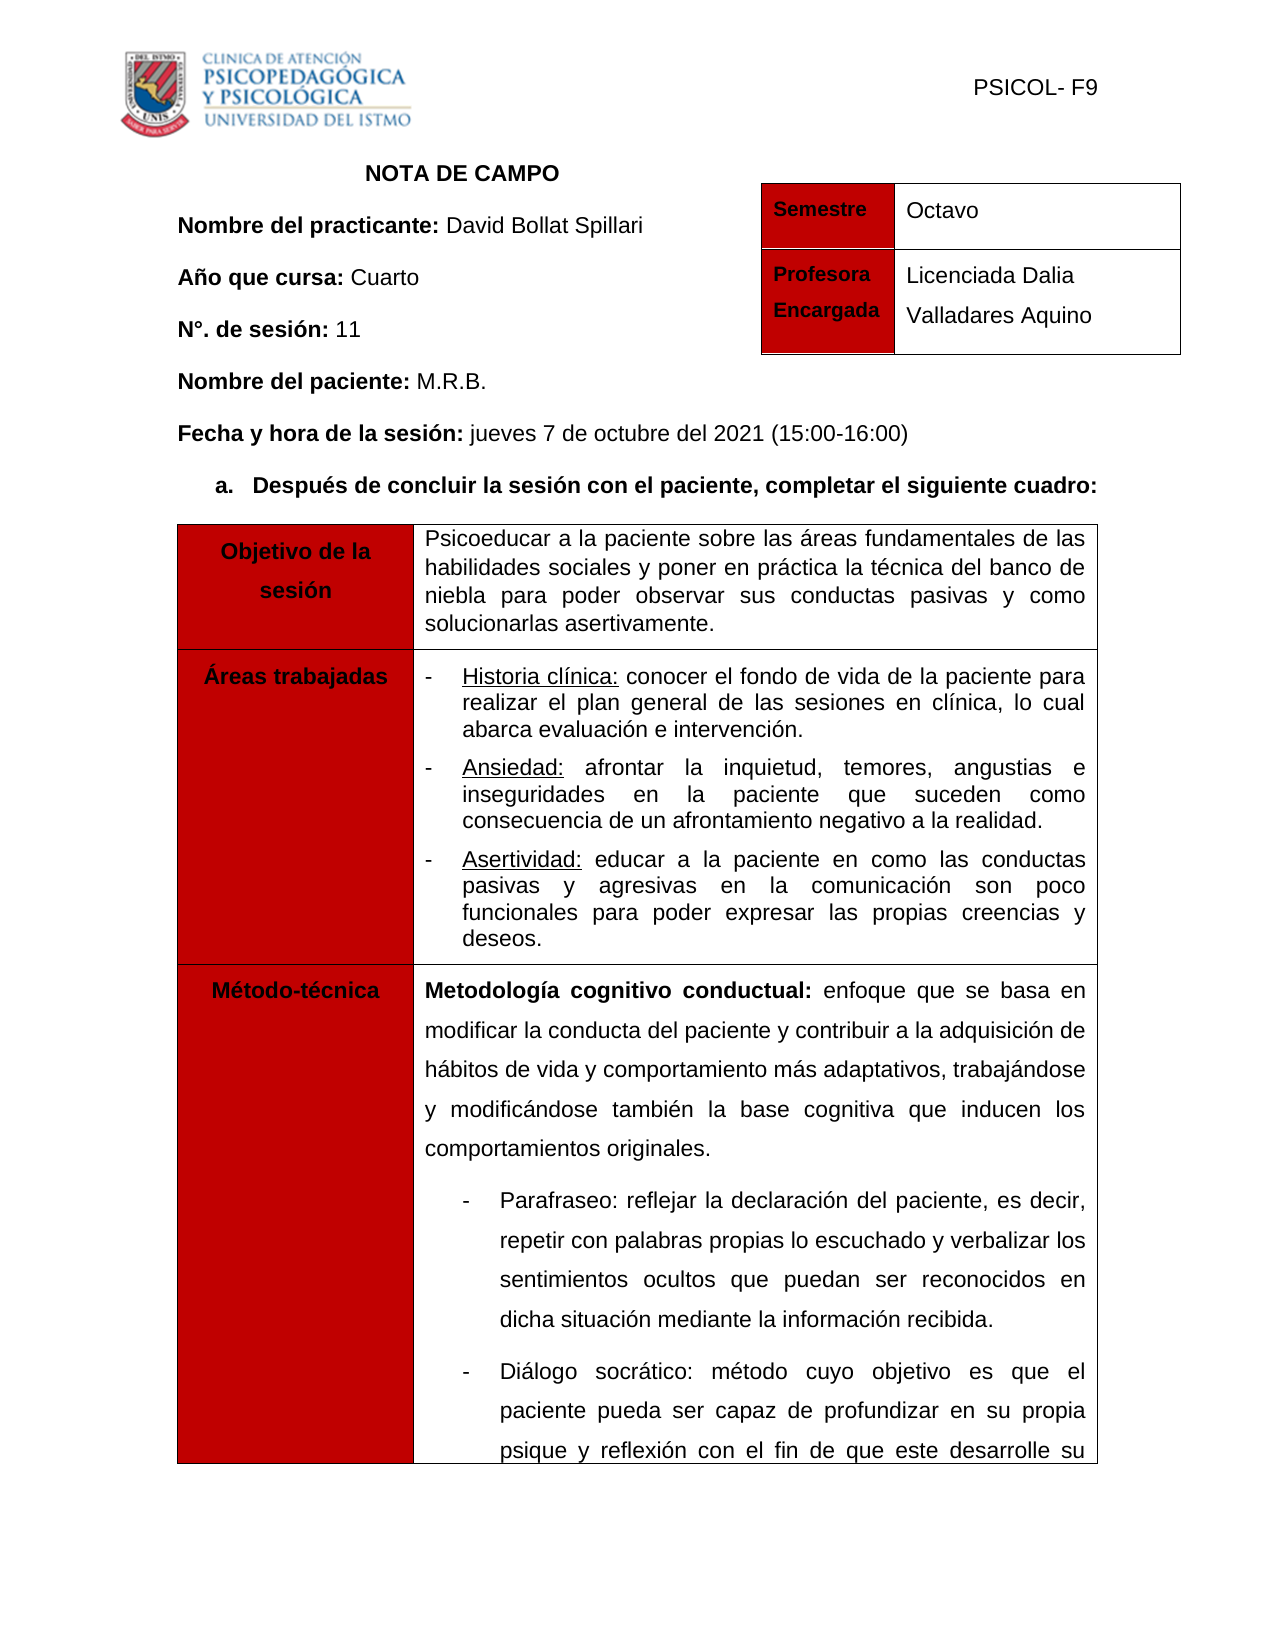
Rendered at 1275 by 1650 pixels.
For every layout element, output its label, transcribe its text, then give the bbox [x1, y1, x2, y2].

table_header Psicoeducar a la paciente sobre las áreas fundamentales de las habilidades sociales y poner en práctica la técnica del banco de niebla para poder observar sus conductas pasivas y como solucionarlas asertivamente. [414, 525, 1097, 649]
table_cell Licenciada Dalia Valladares Aquino [895, 250, 1180, 353]
table_header Octavo [895, 184, 1180, 248]
table_cell Áreas trabajadas [178, 650, 413, 964]
table_header Semestre [762, 184, 894, 248]
table_cell Profesora Encargada [762, 250, 894, 353]
text Fecha y hora de la sesión: jueves 7 de octubre del 2021 (15:00-16:00) [177, 420, 1127, 446]
text N°. de sesión: 11 [177, 316, 761, 342]
text NOTA DE CAMPO [177, 160, 1127, 187]
list Después de concluir la sesión con el paciente, completar el siguiente cuadro: [215, 472, 1127, 498]
table_cell Historia clínica: conocer el fondo de vida de la paciente para realizar el plan general de las sesiones en clínica, lo cual abarca evaluación e intervención. Ansiedad: afrontar la inquietud, temores, angustias e inseguridades en la paciente que suceden como consecuencia de un afrontamiento negativo a la realidad. Asertividad: educar a la paciente en como las conductas pasivas y agresivas en la comunicación son poco funcionales para poder expresar las propias creencias y deseos. [414, 650, 1097, 964]
picture [65, 20, 437, 148]
text Nombre del paciente: M.R.B. [177, 368, 1127, 394]
table_cell Método-técnica [178, 965, 413, 1463]
table_header Objetivo de la sesión [178, 525, 413, 649]
text Nombre del practicante: David Bollat Spillari [177, 212, 761, 238]
text Año que cursa: Cuarto [177, 264, 761, 291]
